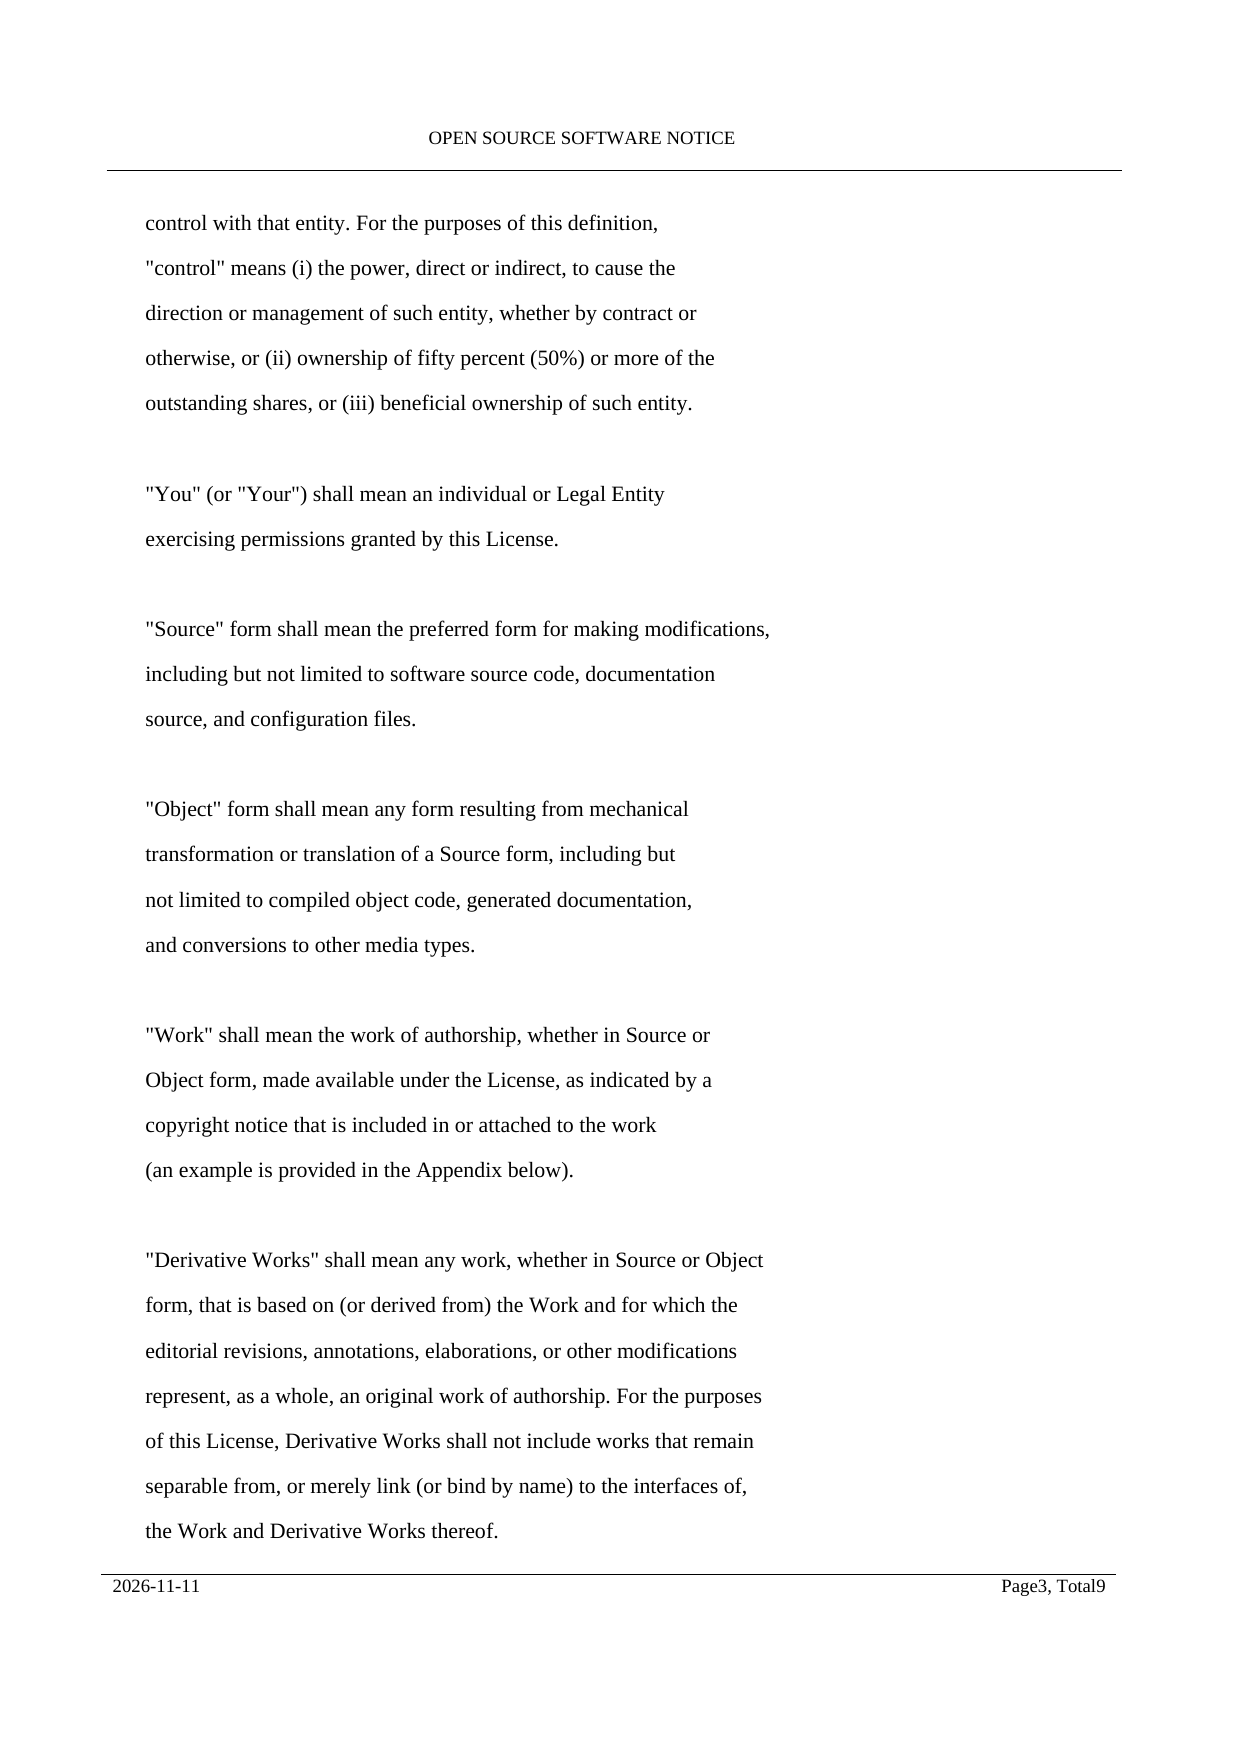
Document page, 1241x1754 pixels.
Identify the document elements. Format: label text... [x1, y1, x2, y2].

text exercising permissions granted by this License. [112, 522, 1128, 554]
text "Derivative Works" shall mean any work, whether in Source or Object [112, 1244, 1128, 1276]
text outstanding shares, or (iii) beneficial ownership of such entity. [112, 387, 1128, 419]
text not limited to compiled object code, generated documentation, [112, 883, 1128, 915]
text separable from, or merely link (or bind by name) to the interfaces of, [112, 1469, 1128, 1502]
text copyright notice that is included in or attached to the work [112, 1108, 1128, 1141]
text direction or management of such entity, whether by contract or [112, 297, 1128, 329]
text "You" (or "Your") shall mean an individual or Legal Entity [112, 477, 1128, 509]
text the Work and Derivative Works thereof. [112, 1514, 1128, 1547]
text control with that entity. For the purposes of this definition, [112, 206, 1128, 239]
text "Object" form shall mean any form resulting from mechanical [112, 793, 1128, 825]
text "control" means (i) the power, direct or indirect, to cause the [112, 251, 1128, 284]
text including but not limited to software source code, documentation [112, 657, 1128, 690]
text of this License, Derivative Works shall not include works that remain [112, 1424, 1128, 1457]
text "Source" form shall mean the preferred form for making modifications, [112, 612, 1128, 645]
text transformation or translation of a Source form, including but [112, 838, 1128, 870]
text "Work" shall mean the work of authorship, whether in Source or [112, 1018, 1128, 1051]
text and conversions to other media types. [112, 928, 1128, 961]
text otherwise, or (ii) ownership of fifty percent (50%) or more of the [112, 342, 1128, 374]
text (an example is provided in the Appendix below). [112, 1153, 1128, 1186]
text source, and configuration files. [112, 702, 1128, 735]
text editorial revisions, annotations, elaborations, or other modifications [112, 1334, 1128, 1366]
text form, that is based on (or derived from) the Work and for which the [112, 1289, 1128, 1321]
text Object form, made available under the License, as indicated by a [112, 1063, 1128, 1096]
text represent, as a whole, an original work of authorship. For the purposes [112, 1379, 1128, 1412]
